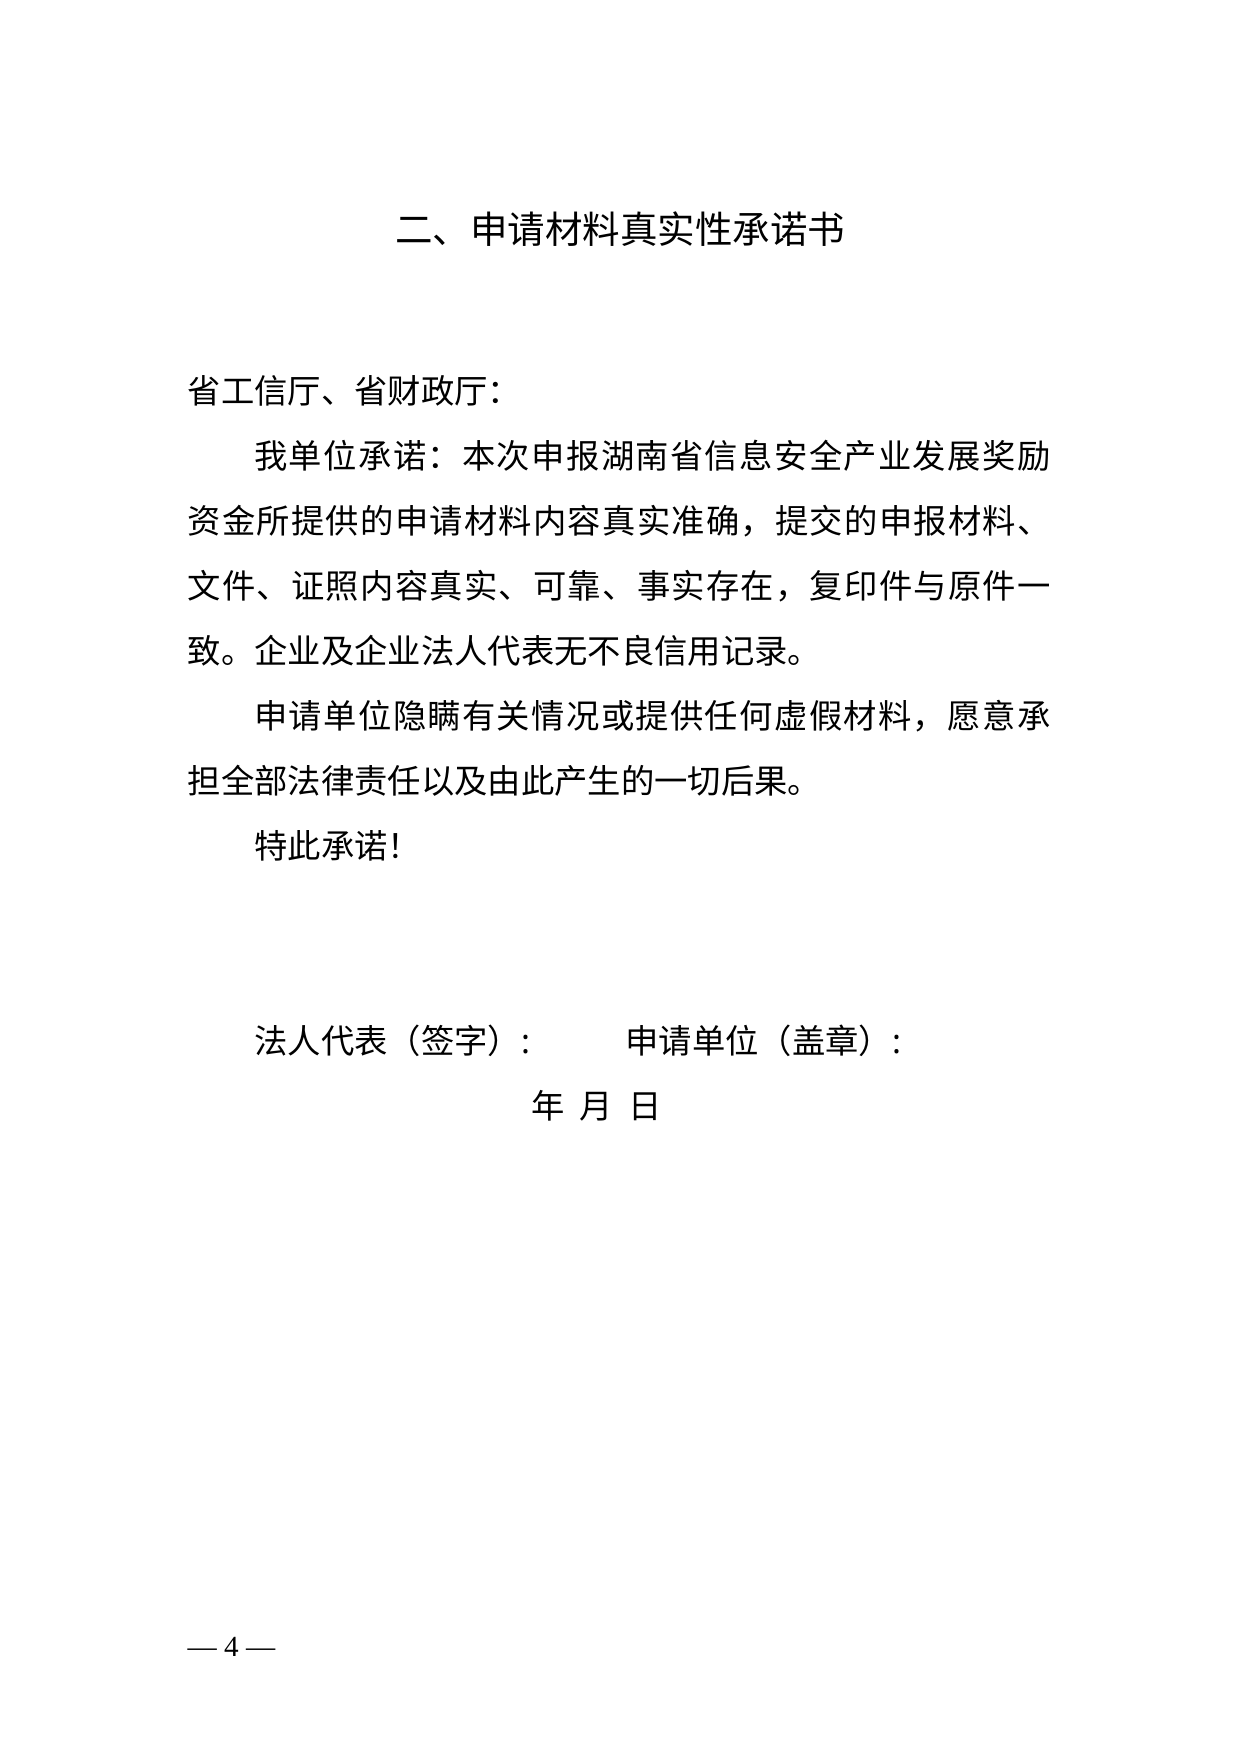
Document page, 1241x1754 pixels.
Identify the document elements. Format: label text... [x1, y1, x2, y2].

text 法人代表（签字）: 申请单位（盖章）: [187, 1007, 1053, 1072]
text 二、申请材料真实性承诺书 [187, 194, 1053, 259]
text 申请单位隐瞒有关情况或提供任何虚假材料，愿意承担全部法律责任以及由此产生的一切后果。 [187, 682, 1053, 812]
text 年 月 日 [187, 1072, 1053, 1137]
text 我单位承诺：本次申报湖南省信息安全产业发展奖励资金所提供的申请材料内容真实准确，提交的申报材料、文件、证照内容真实、可靠、事实存在，复印件与原件一致。企业及企业法人代表无不良信用记录。 [187, 422, 1053, 682]
text 省工信厅、省财政厅： [187, 357, 1053, 422]
text 特此承诺！ [187, 812, 1053, 877]
